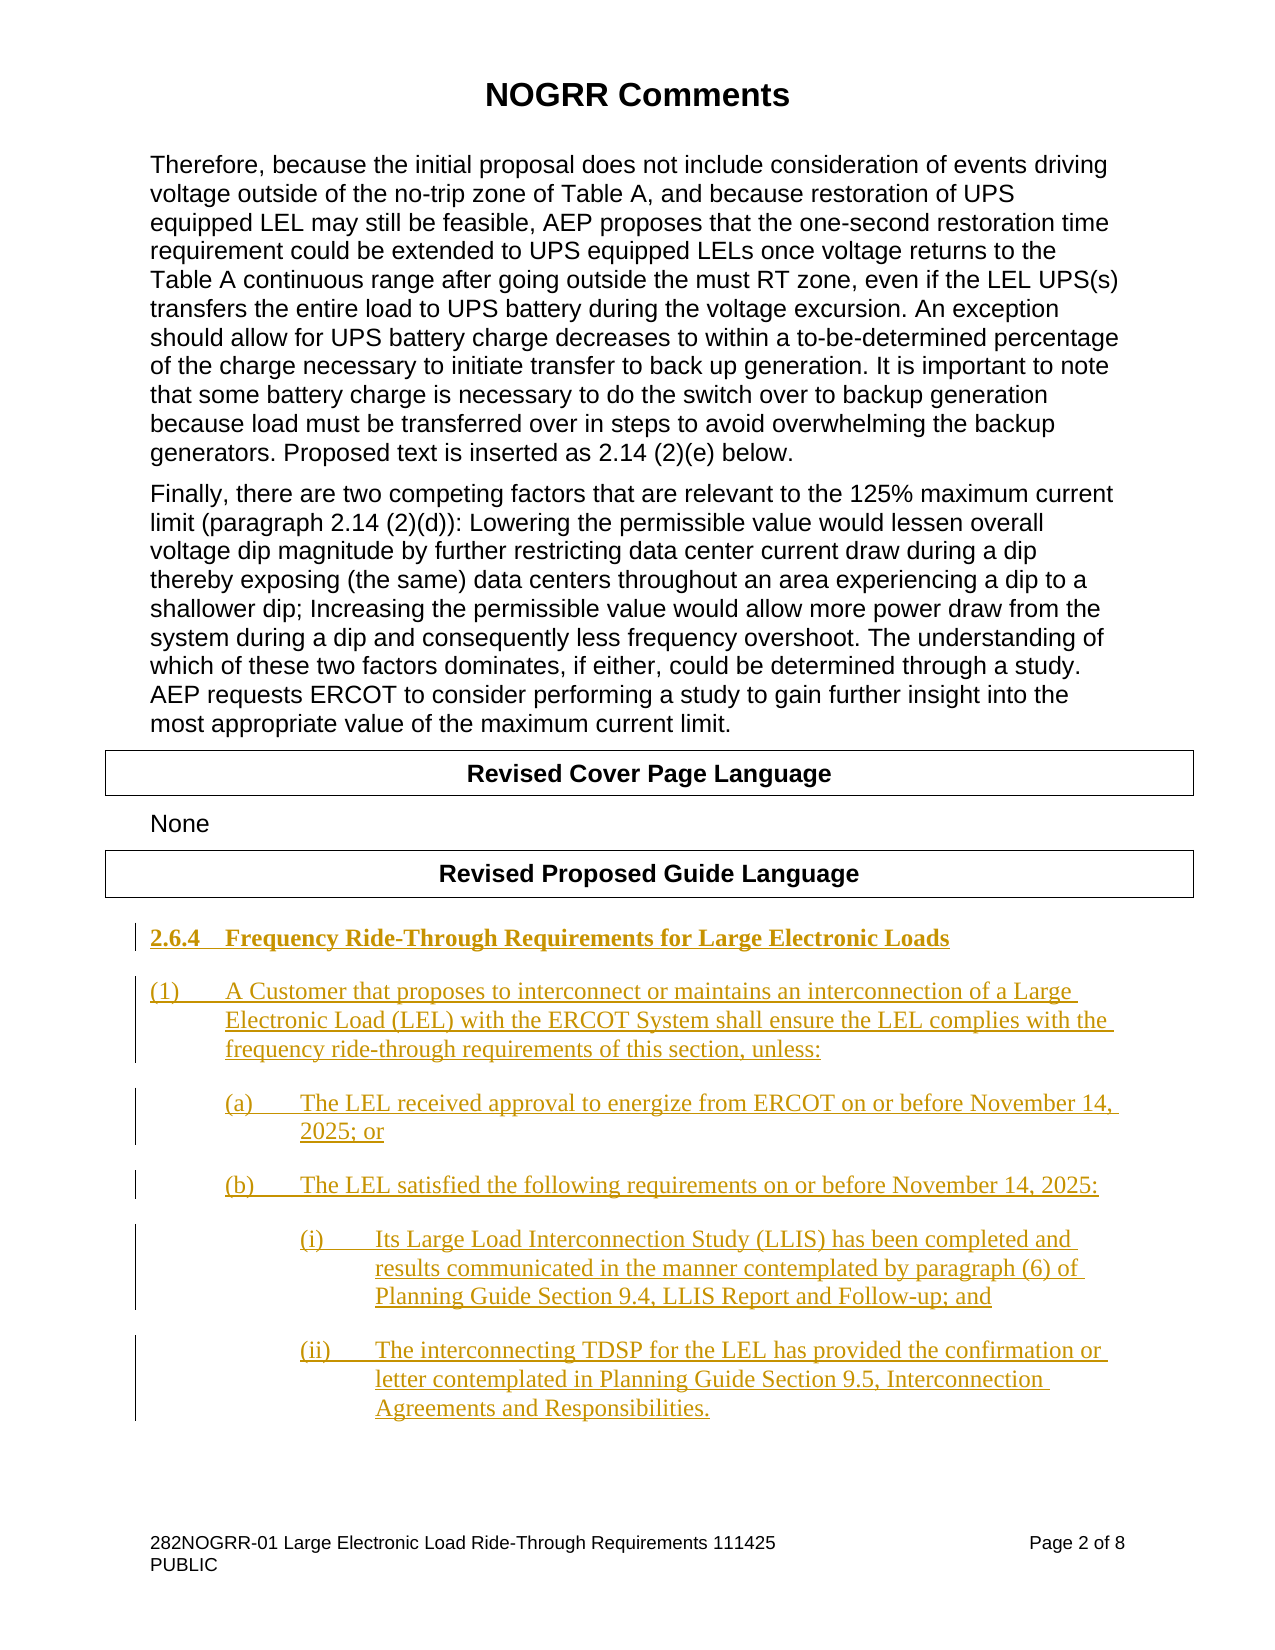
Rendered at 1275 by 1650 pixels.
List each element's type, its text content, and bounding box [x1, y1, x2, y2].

table_header Revised Proposed Guide Language [106, 851, 1193, 897]
text None [150, 808, 1125, 837]
text Therefore, because the initial proposal does not include consideration of events driving voltage outside of the no-trip zone of Table A, and because restoration of UPS equipped LEL may still be feasible, AEP proposes that the one-second restoration time requirement could be extended to UPS equipped LELs once voltage returns to the Table A continuous range after going outside the must RT zone, even if the LEL UPS(s) transfers the entire load to UPS battery during the voltage excursion. An exception should allow for UPS battery charge decreases to within a to-be-determined percentage of the charge necessary to initiate transfer to back up generation. It is important to note that some battery charge is necessary to do the switch over to backup generation because load must be transferred over in steps to avoid overwhelming the backup generators. Proposed text is inserted as 2.14 (2)(e) below. [150, 150, 1125, 466]
text Finally, there are two competing factors that are relevant to the 125% maximum current limit (paragraph 2.14 (2)(d)): Lowering the permissible value would lessen overall voltage dip magnitude by further restricting data center current draw during a dip thereby exposing (the same) data centers throughout an area experiencing a dip to a shallower dip; Increasing the permissible value would allow more power draw from the system during a dip and consequently less frequency overshoot. The understanding of which of these two factors dominates, if either, could be determined through a study. AEP requests ERCOT to consider performing a study to gain further insight into the most appropriate value of the maximum current limit. [150, 479, 1125, 737]
table_header Revised Cover Page Language [106, 751, 1193, 795]
